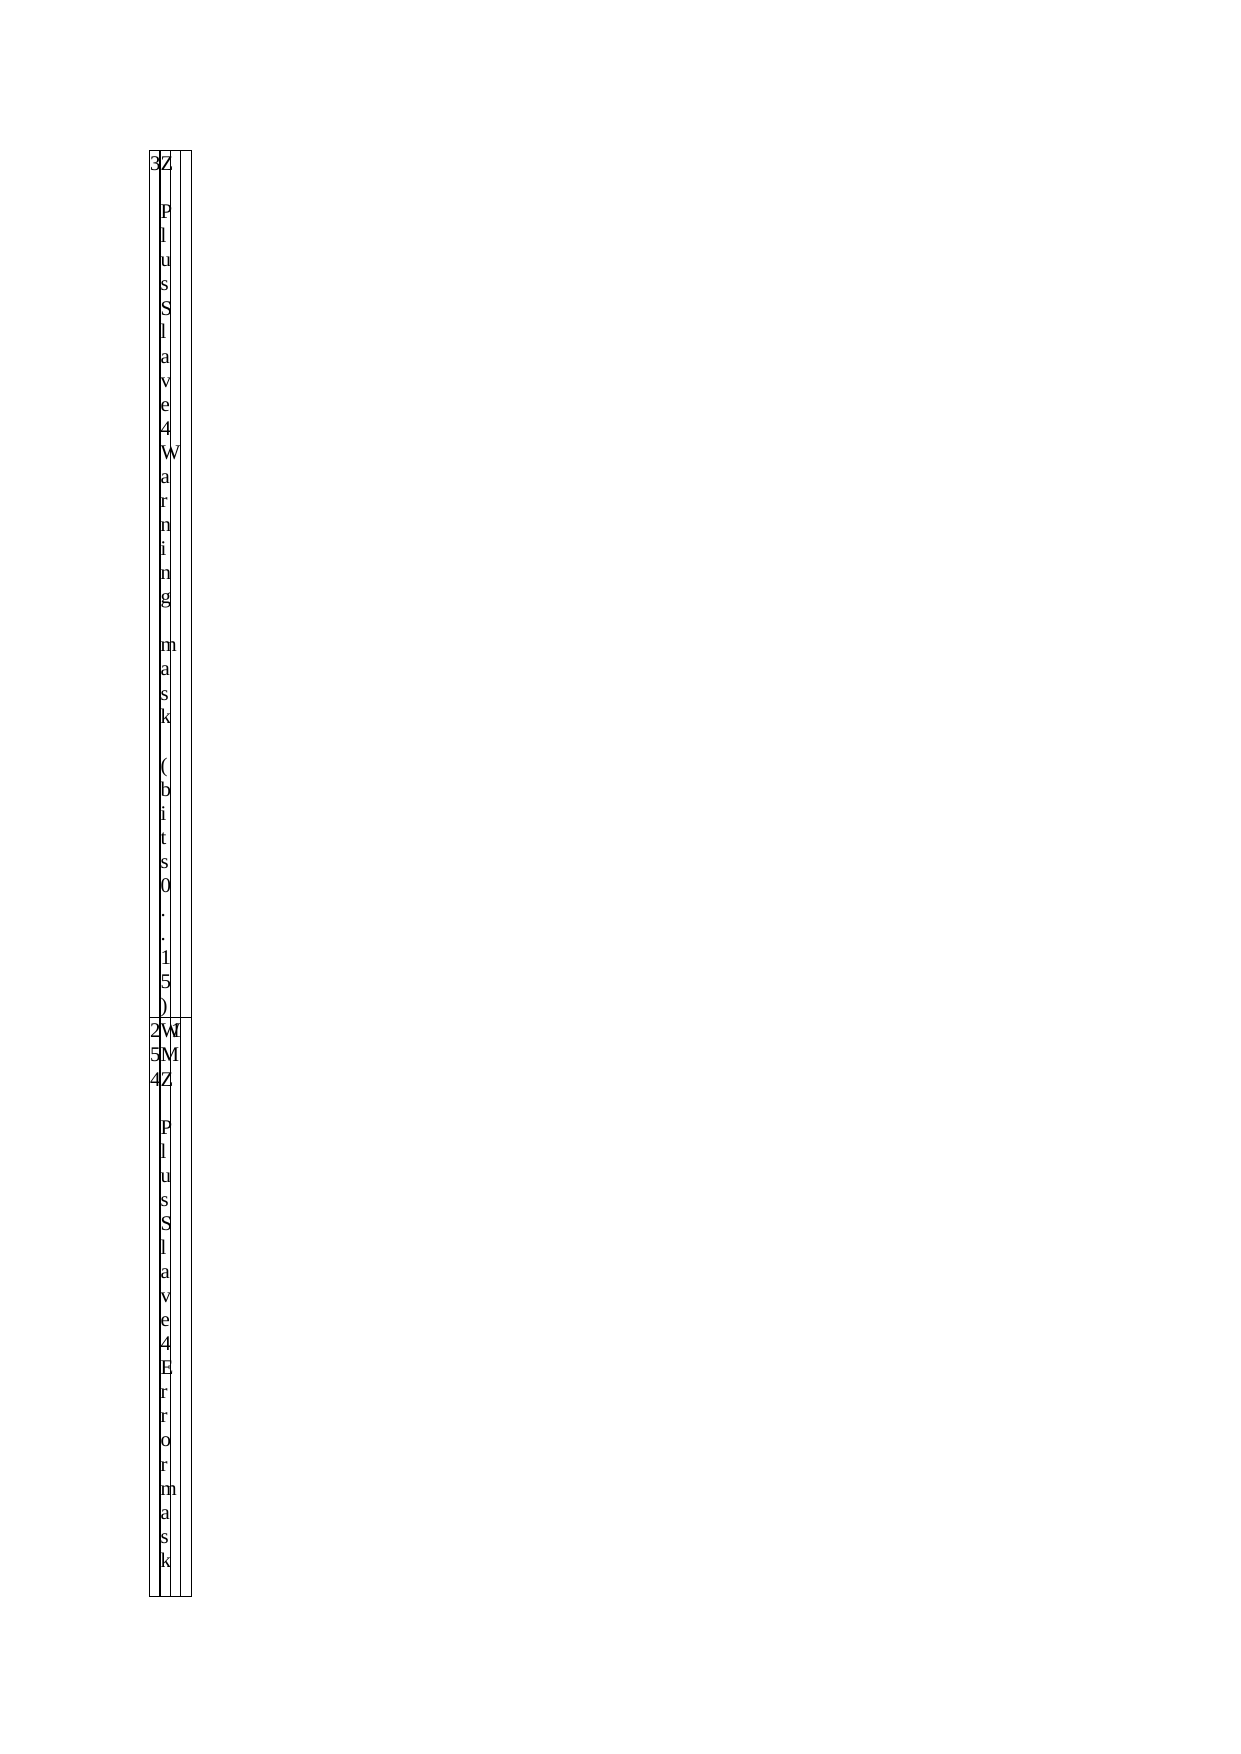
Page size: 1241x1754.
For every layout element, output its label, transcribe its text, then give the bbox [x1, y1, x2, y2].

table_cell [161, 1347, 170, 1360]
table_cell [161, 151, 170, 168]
table_cell [181, 1018, 191, 1596]
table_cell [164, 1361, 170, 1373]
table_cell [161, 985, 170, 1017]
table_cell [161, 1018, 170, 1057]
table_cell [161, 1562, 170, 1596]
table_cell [161, 1229, 170, 1346]
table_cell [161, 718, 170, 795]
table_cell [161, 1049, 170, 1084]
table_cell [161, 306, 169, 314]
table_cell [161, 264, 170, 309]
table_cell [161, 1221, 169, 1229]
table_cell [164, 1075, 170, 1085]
table_cell [181, 151, 191, 1017]
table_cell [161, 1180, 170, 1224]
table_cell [161, 1374, 170, 1566]
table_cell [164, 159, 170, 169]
